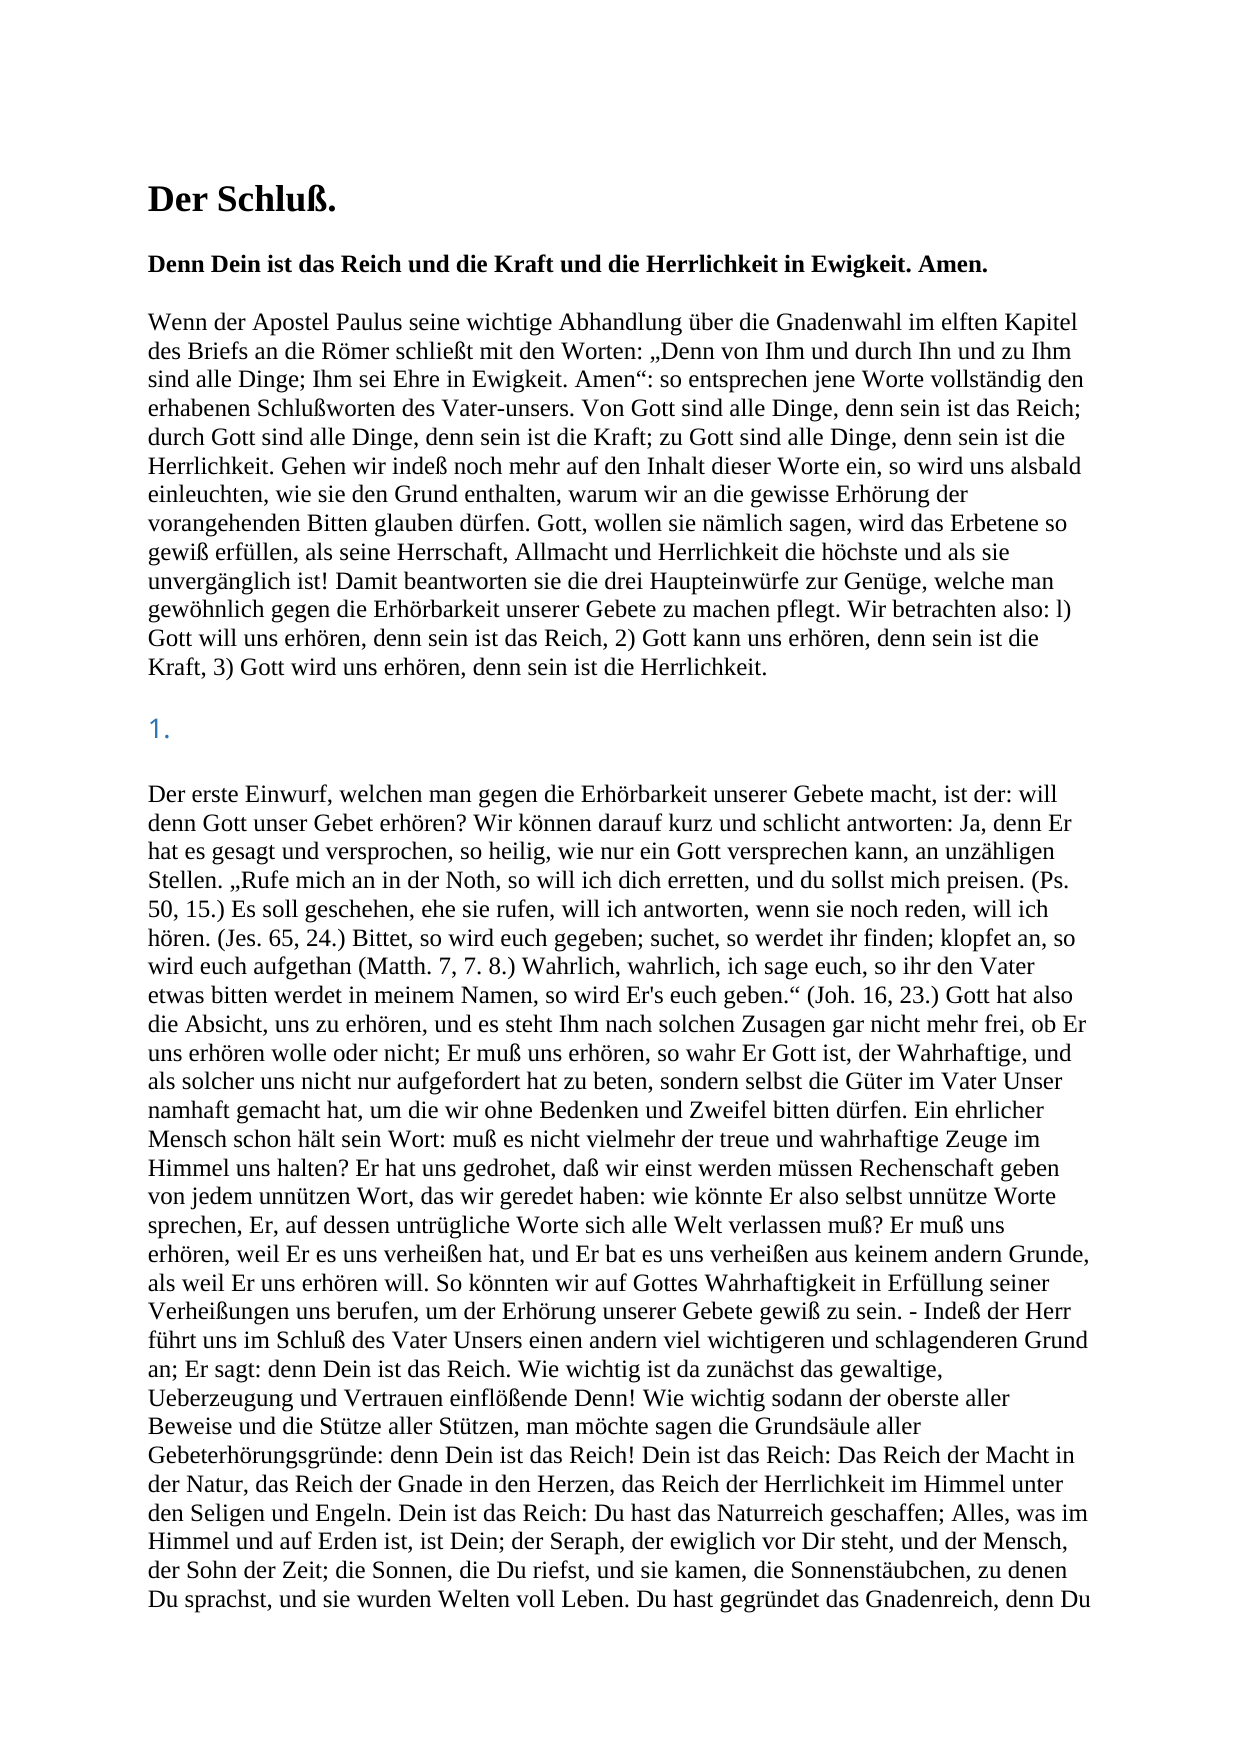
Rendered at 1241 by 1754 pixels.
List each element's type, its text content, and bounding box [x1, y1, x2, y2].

subtitle Der Schluß. [148, 177, 1093, 220]
text Wenn der Apostel Paulus seine wichtige Abhandlung über die Gnadenwahl im elften Kapitel des Briefs an die Römer schließt mit den Worten: „Denn von Ihm und durch Ihn und zu Ihm sind alle Dinge; Ihm sei Ehre in Ewigkeit. Amen“: so entsprechen jene Worte vollständig den erhabenen Schlußworten des Vater-unsers. Von Gott sind alle Dinge, denn sein ist das Reich; durch Gott sind alle Dinge, denn sein ist die Kraft; zu Gott sind alle Dinge, denn sein ist die Herrlichkeit. Gehen wir indeß noch mehr auf den Inhalt dieser Worte ein, so wird uns alsbald einleuchten, wie sie den Grund enthalten, warum wir an die gewisse Erhörung der vorangehenden Bitten glauben dürfen. Gott, wollen sie nämlich sagen, wird das Erbetene so gewiß erfüllen, als seine Herrschaft, Allmacht und Herrlichkeit die höchste und als sie unvergänglich ist! Damit beantworten sie die drei Haupteinwürfe zur Genüge, welche man gewöhnlich gegen die Erhörbarkeit unserer Gebete zu machen pflegt. Wir betrachten also: l) Gott will uns erhören, denn sein ist das Reich, 2) Gott kann uns erhören, denn sein ist die Kraft, 3) Gott wird uns erhören, denn sein ist die Herrlichkeit. [148, 307, 1093, 681]
subtitle 1. [148, 710, 1093, 747]
text Denn Dein ist das Reich und die Kraft und die Herrlichkeit in Ewigkeit. Amen. [148, 249, 1093, 278]
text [148, 779, 1093, 1613]
